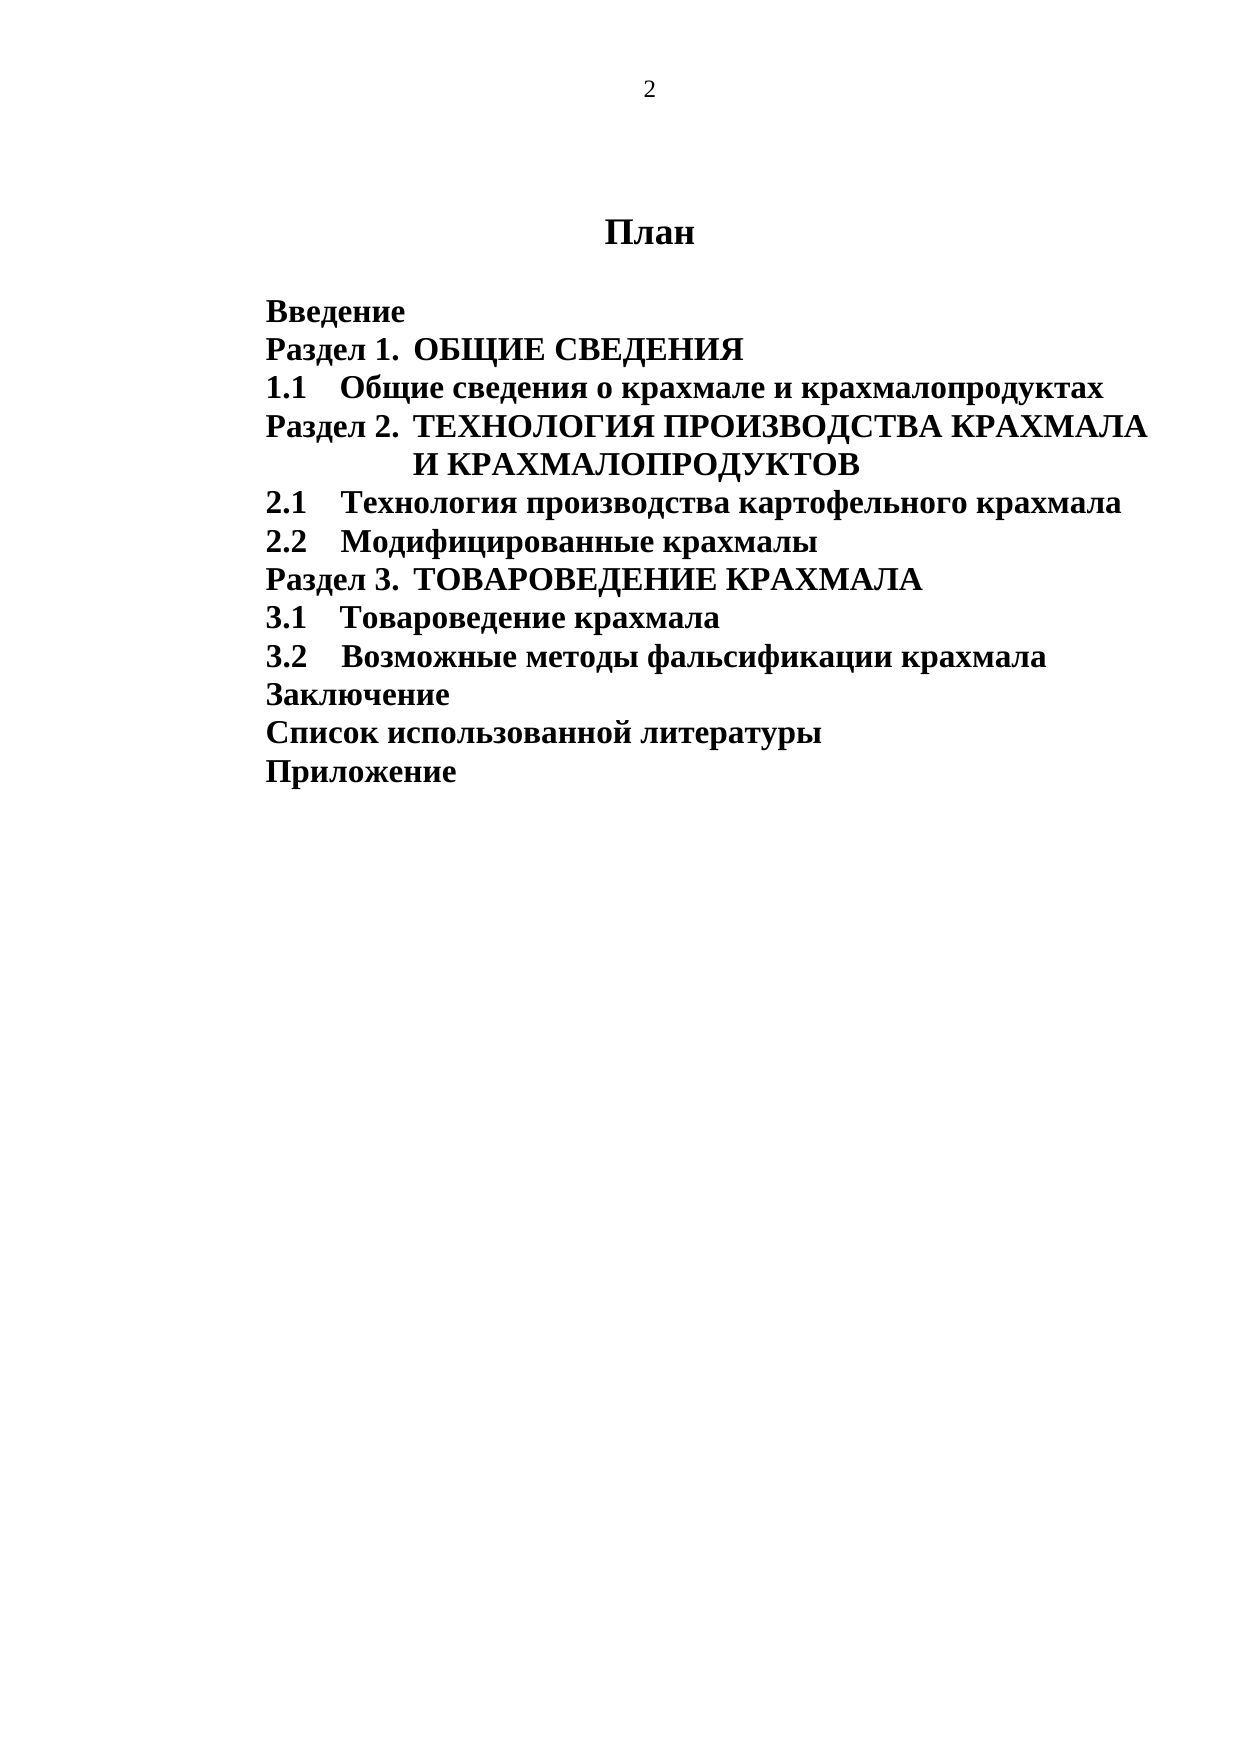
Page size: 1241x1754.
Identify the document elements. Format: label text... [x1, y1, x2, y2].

text Список использованной литературы [265, 713, 1181, 751]
text 2.1 Технология производства картофельного крахмала [265, 483, 1181, 521]
subtitle План [118, 209, 1181, 253]
list Возможные методы фальсификации крахмала [266, 636, 1181, 674]
list Модифицированные крахмалы [265, 521, 1181, 559]
text Раздел 2. ТЕХНОЛОГИЯ ПРОИЗВОДСТВА КРАХМАЛА И КРАХМАЛОПРОДУКТОВ [265, 406, 1181, 483]
text Приложение [265, 751, 1181, 789]
subtitle Введение [266, 291, 1181, 329]
text 3.1 Товароведение крахмала [265, 598, 1181, 636]
text Раздел 1. ОБЩИЕ СВЕДЕНИЯ [265, 329, 1181, 368]
text Заключение [265, 674, 1181, 713]
text 1.1 Общие сведения о крахмале и крахмалопродуктах [265, 368, 1181, 406]
text Раздел 3. ТОВАРОВЕДЕНИЕ КРАХМАЛА [192, 559, 1181, 598]
